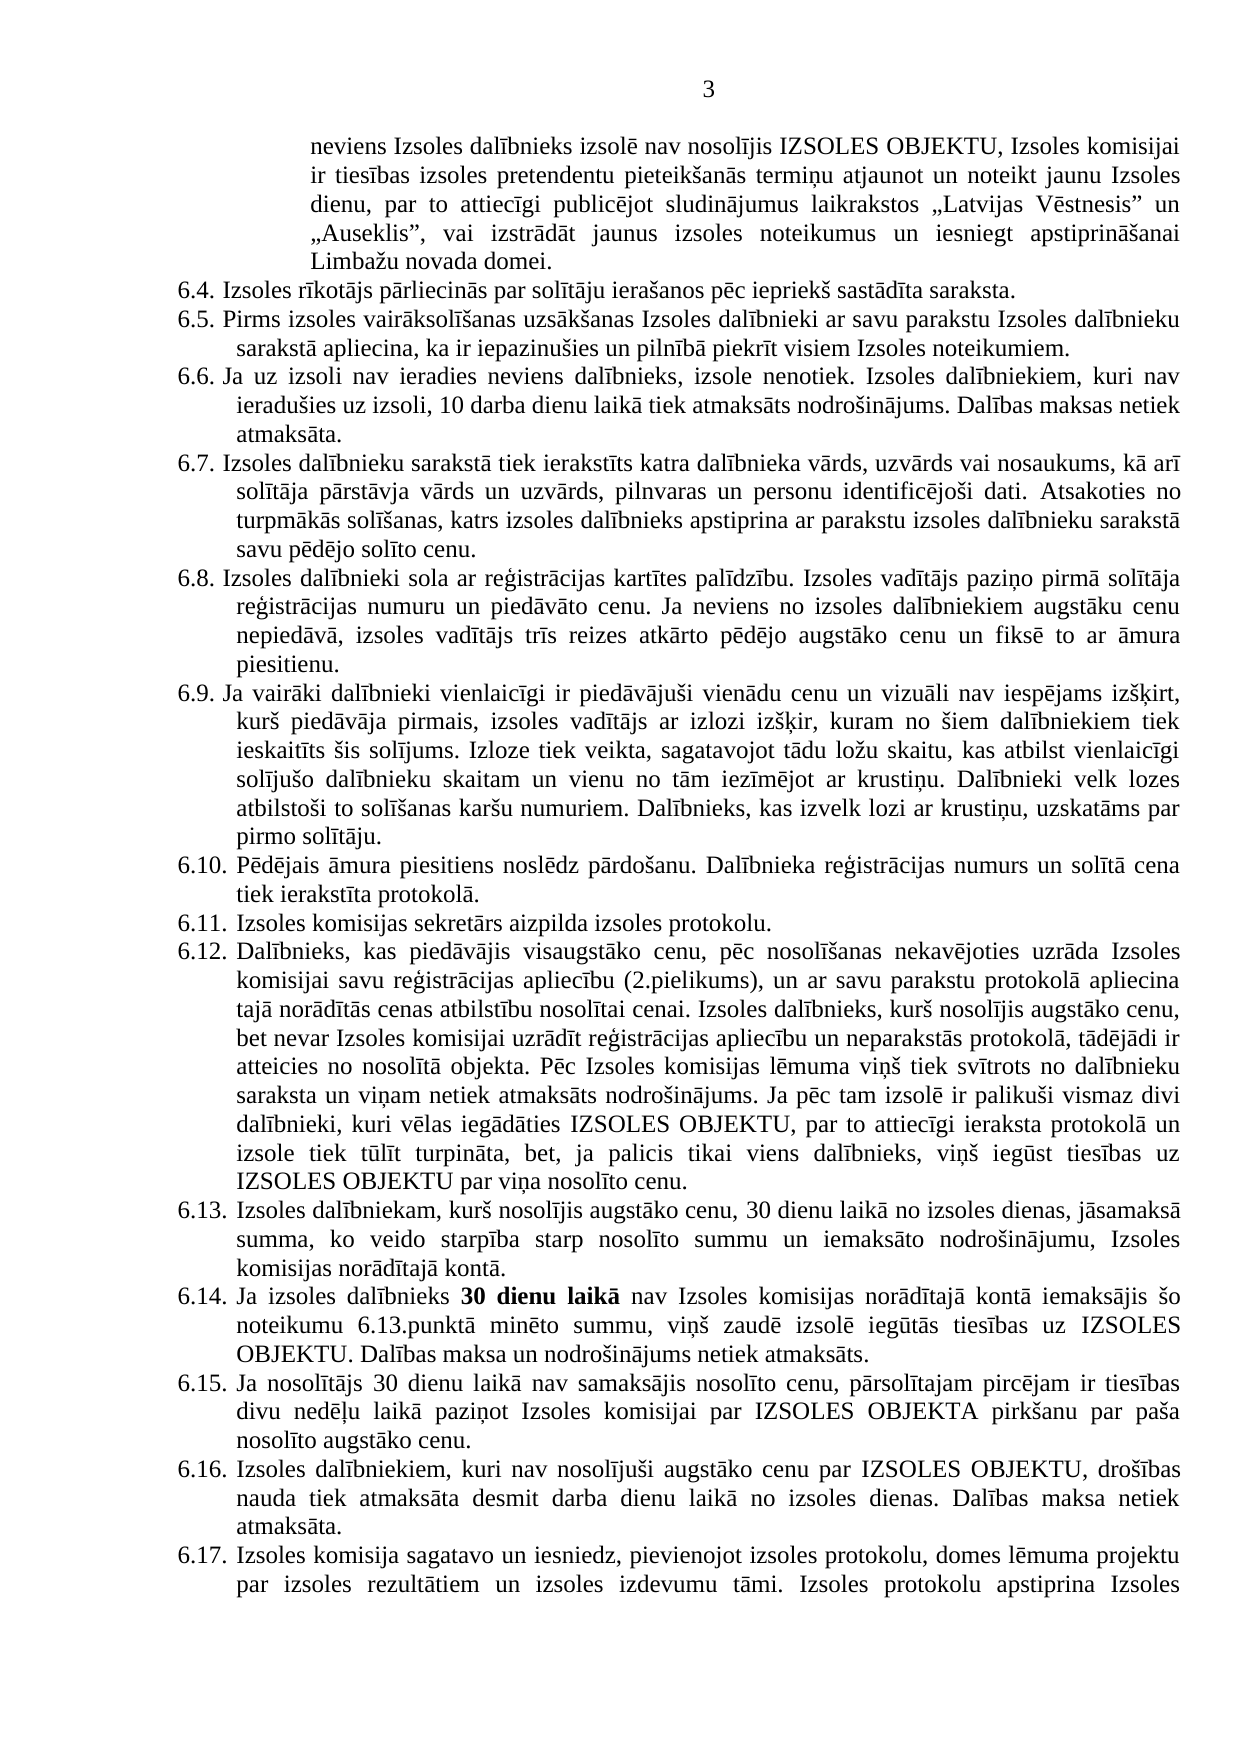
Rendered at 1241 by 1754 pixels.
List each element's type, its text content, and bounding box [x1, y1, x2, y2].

list Pēdējais āmura piesitiens noslēdz pārdošanu. Dalībnieka reģistrācijas numurs un solītā cena tiek ierakstīta protokolā. [177, 850, 1181, 908]
list Izsoles rīkotājs pārliecinās par solītāju ierašanos pēc iepriekš sastādīta saraksta. [177, 275, 1181, 304]
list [236, 131, 1181, 275]
list Izsoles dalībnieki sola ar reģistrācijas kartītes palīdzību. Izsoles vadītājs paziņo pirmā solītāja reģistrācijas numuru un piedāvāto cenu. Ja neviens no izsoles dalībniekiem augstāku cenu nepiedāvā, izsoles vadītājs trīs reizes atkārto pēdējo augstāko cenu un fiksē to ar āmura piesitienu. [177, 563, 1181, 678]
list Izsoles dalībniekiem, kuri nav nosolījuši augstāko cenu par izsoles objektu, drošības nauda tiek atmaksāta desmit darba dienu laikā no izsoles dienas. Dalības maksa netiek atmaksāta. [177, 1454, 1181, 1540]
list Ja izsoles dalībnieks 30 dienu laikā nav Izsoles komisijas norādītajā kontā iemaksājis šo noteikumu 6.13.punktā minēto summu, viņš zaudē izsolē iegūtās tiesības uz IZSOLES objektu. Dalības maksa un nodrošinājums netiek atmaksāts. [177, 1281, 1181, 1368]
list Dalībnieks, kas piedāvājis visaugstāko cenu, pēc nosolīšanas nekavējoties uzrāda Izsoles komisijai savu reģistrācijas apliecību (2.pielikums), un ar savu parakstu protokolā apliecina tajā norādītās cenas atbilstību nosolītai cenai. Izsoles dalībnieks, kurš nosolījis augstāko cenu, bet nevar Izsoles komisijai uzrādīt reģistrācijas apliecību un neparakstās protokolā, tādējādi ir atteicies no nosolītā objekta. Pēc Izsoles komisijas lēmuma viņš tiek svītrots no dalībnieku saraksta un viņam netiek atmaksāts nodrošinājums. Ja pēc tam izsolē ir palikuši vismaz divi dalībnieki, kuri vēlas iegādāties izsoles objektu, par to attiecīgi ieraksta protokolā un izsole tiek tūlīt turpināta, bet, ja palicis tikai viens dalībnieks, viņš iegūst tiesības uz izsoles objektu par viņa nosolīto cenu. [177, 936, 1181, 1195]
list Pirms izsoles vairāksolīšanas uzsākšanas Izsoles dalībnieki ar savu parakstu Izsoles dalībnieku sarakstā apliecina, ka ir iepazinušies un pilnībā piekrīt visiem Izsoles noteikumiem. [177, 304, 1181, 361]
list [177, 1540, 1181, 1598]
list Izsoles komisijas sekretārs aizpilda izsoles protokolu. [177, 908, 1181, 936]
list Ja vairāki dalībnieki vienlaicīgi ir piedāvājuši vienādu cenu un vizuāli nav iespējams izšķirt, kurš piedāvāja pirmais, izsoles vadītājs ar izlozi izšķir, kuram no šiem dalībniekiem tiek ieskaitīts šis solījums. Izloze tiek veikta, sagatavojot tādu ložu skaitu, kas atbilst vienlaicīgi solījušo dalībnieku skaitam un vienu no tām iezīmējot ar krustiņu. Dalībnieki velk lozes atbilstoši to solīšanas karšu numuriem. Dalībnieks, kas izvelk lozi ar krustiņu, uzskatāms par pirmo solītāju. [177, 678, 1181, 850]
list Ja nosolītājs 30 dienu laikā nav samaksājis nosolīto cenu, pārsolītajam pircējam ir tiesības divu nedēļu laikā paziņot Izsoles komisijai par IZSOLES OBJEKTA pirkšanu par paša nosolīto augstāko cenu. [177, 1368, 1181, 1454]
list Ja uz izsoli nav ieradies neviens dalībnieks, izsole nenotiek. Izsoles dalībniekiem, kuri nav ieradušies uz izsoli, 10 darba dienu laikā tiek atmaksāts nodrošinājums. Dalības maksas netiek atmaksāta. [177, 361, 1181, 448]
list Izsoles dalībnieku sarakstā tiek ierakstīts katra dalībnieka vārds, uzvārds vai nosaukums, kā arī solītāja pārstāvja vārds un uzvārds, pilnvaras un personu identificējoši dati. Atsakoties no turpmākās solīšanas, katrs izsoles dalībnieks apstiprina ar parakstu izsoles dalībnieku sarakstā savu pēdējo solīto cenu. [177, 448, 1181, 563]
list Izsoles dalībniekam, kurš nosolījis augstāko cenu, 30 dienu laikā no izsoles dienas, jāsamaksā summa, ko veido starpība starp nosolīto summu un iemaksāto nodrošinājumu, Izsoles komisijas norādītajā kontā. [177, 1195, 1181, 1281]
